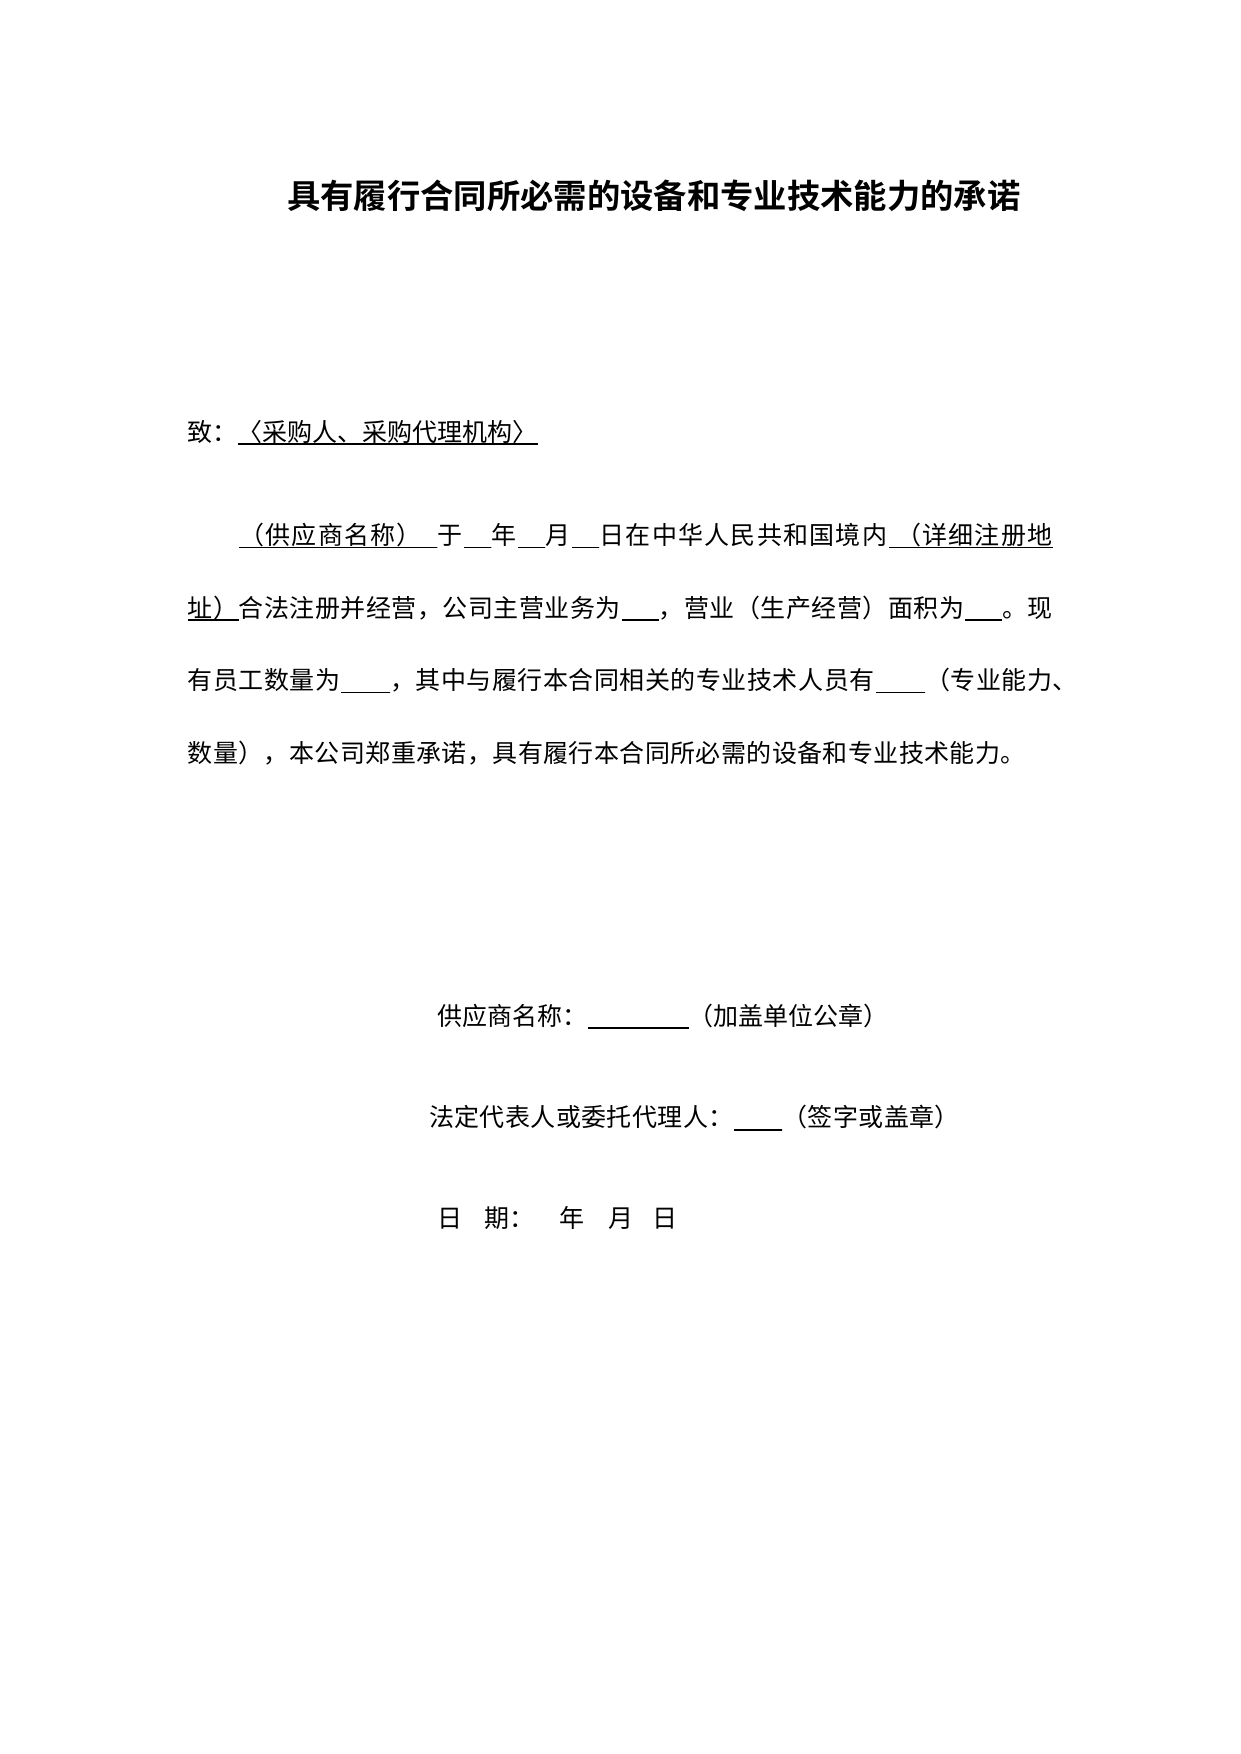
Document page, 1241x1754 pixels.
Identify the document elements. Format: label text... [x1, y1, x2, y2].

text 具有履行合同所必需的设备和专业技术能力的承诺 [187, 162, 1053, 227]
text 致：〈采购人、采购代理机构〉 [187, 398, 1053, 463]
text 供应商名称： （加盖单位公章） [187, 982, 996, 1047]
text 日 期： 年 月 日 [187, 1184, 996, 1249]
text 法定代表人或委托代理人： （签字或盖章） [187, 1083, 996, 1148]
text （供应商名称） 于 年 月 日在中华人民共和国境内 （详细注册地址）合法注册并经营，公司主营业务为 ，营业（生产经营）面积为 。现有员工数量为 ，其中与履行本合同相关的专业技术人员有 （专业能力、数量），本公司郑重承诺，具有履行本合同所必需的设备和专业技术能力。 [187, 516, 1053, 769]
